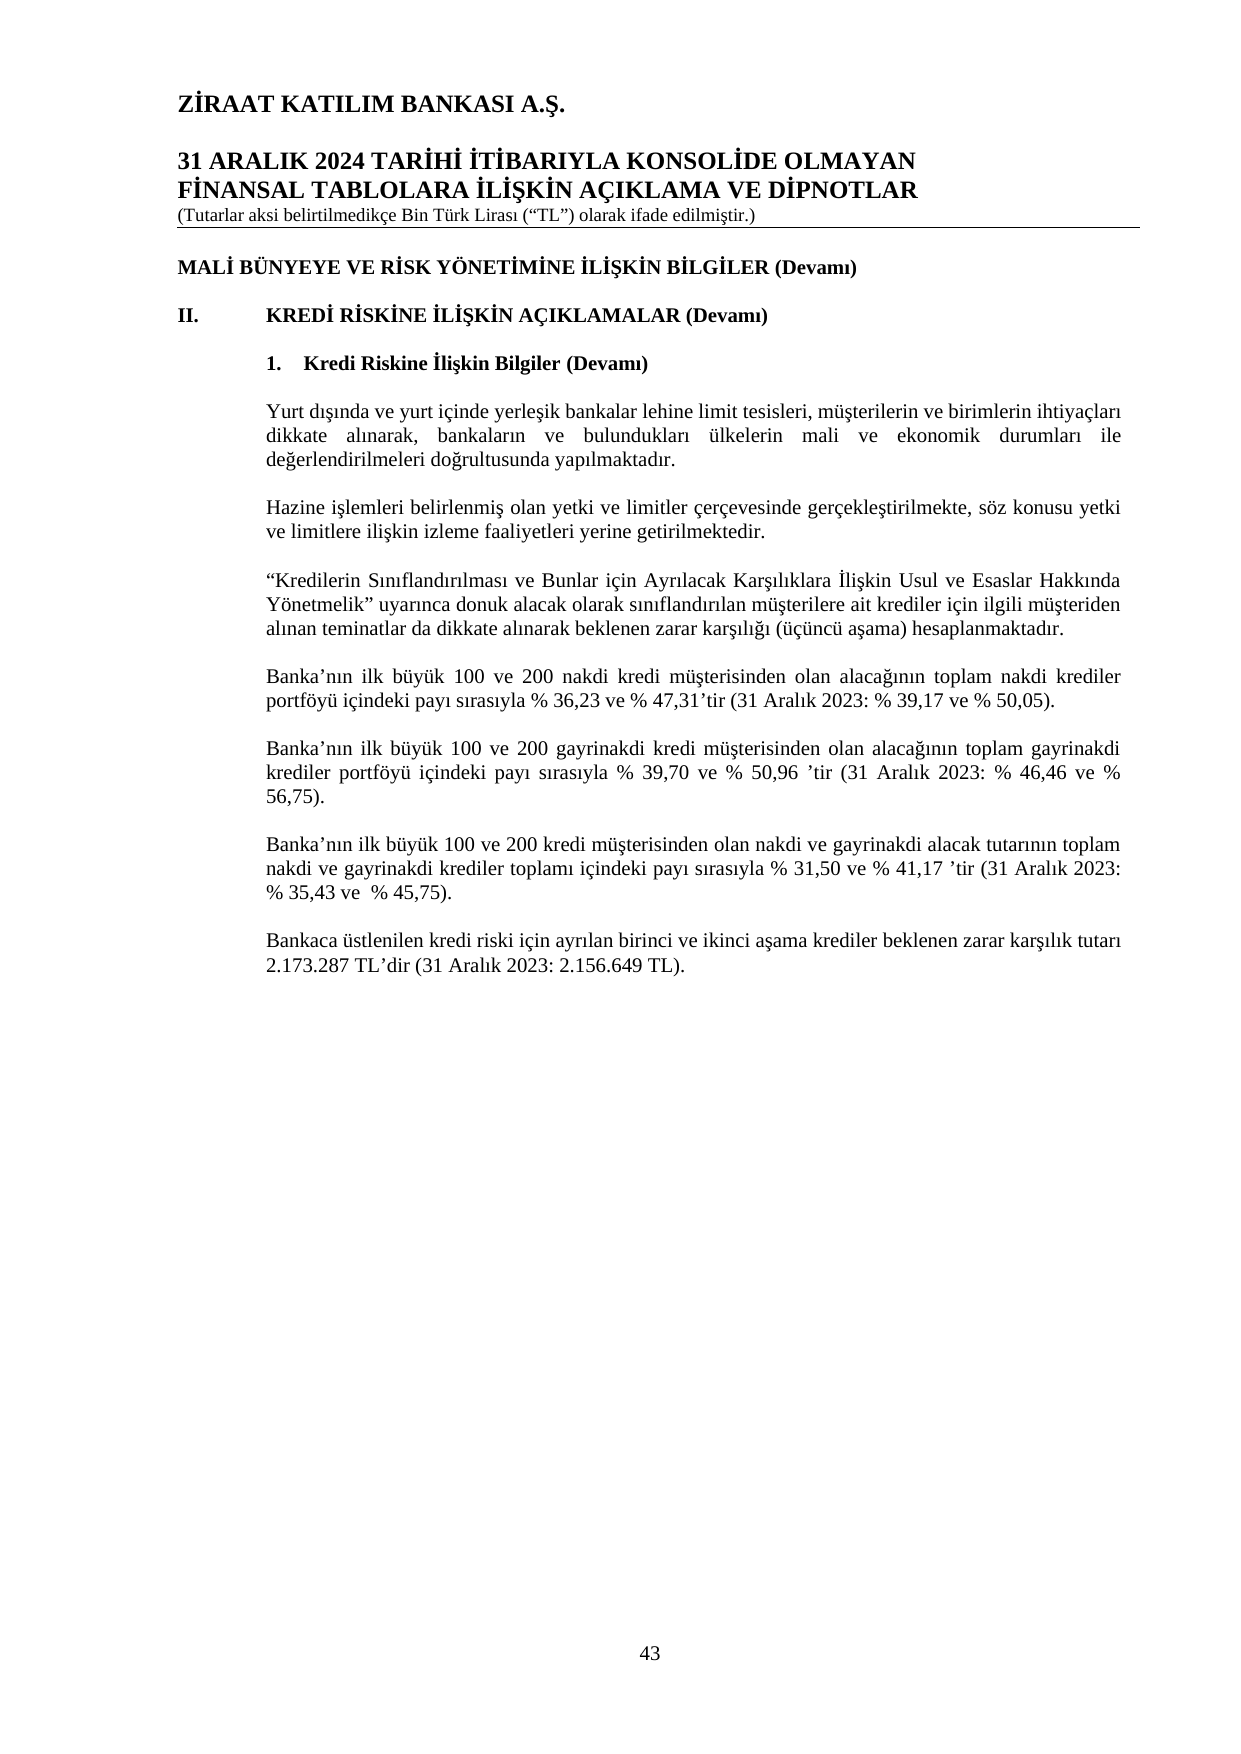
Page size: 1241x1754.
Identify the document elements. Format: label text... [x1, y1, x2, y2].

text Bankaca üstlenilen kredi riski için ayrılan birinci ve ikinci aşama krediler beklenen zarar karşılık tutarı 2.173.287 TL’dir (31 Aralık 2023: 2.156.649 TL). [266, 928, 1122, 977]
text II. KREDİ RİSKİNE İLİŞKİN AÇIKLAMALAR (Devamı) [177, 303, 1122, 327]
text Hazine işlemleri belirlenmiş olan yetki ve limitler çerçevesinde gerçekleştirilmekte, söz konusu yetki ve limitlere ilişkin izleme faaliyetleri yerine getirilmektedir. [266, 495, 1122, 543]
text Banka’nın ilk büyük 100 ve 200 nakdi kredi müşterisinden olan alacağının toplam nakdi krediler portföyü içindeki payı sırasıyla % 36,23 ve % 47,31’tir (31 Aralık 2023: % 39,17 ve % 50,05). [266, 664, 1122, 712]
list Kredi Riskine İlişkin Bilgiler (Devamı) [266, 351, 1122, 375]
text Yurt dışında ve yurt içinde yerleşik bankalar lehine limit tesisleri, müşterilerin ve birimlerin ihtiyaçları dikkate alınarak, bankaların ve bulundukları ülkelerin mali ve ekonomik durumları ile değerlendirilmeleri doğrultusunda yapılmaktadır. [266, 399, 1122, 471]
text “Kredilerin Sınıflandırılması ve Bunlar için Ayrılacak Karşılıklara İlişkin Usul ve Esaslar Hakkında Yönetmelik” uyarınca donuk alacak olarak sınıflandırılan müşterilere ait krediler için ilgili müşteriden alınan teminatlar da dikkate alınarak beklenen zarar karşılığı (üçüncü aşama) hesaplanmaktadır. [266, 567, 1122, 640]
text MALİ BÜNYEYE VE RİSK YÖNETİMİNE İLİŞKİN BİLGİLER (Devamı) [177, 255, 1122, 279]
text Banka’nın ilk büyük 100 ve 200 kredi müşterisinden olan nakdi ve gayrinakdi alacak tutarının toplam nakdi ve gayrinakdi krediler toplamı içindeki payı sırasıyla % 31,50 ve % 41,17 ’tir (31 Aralık 2023: % 35,43 ve % 45,75). [266, 832, 1122, 904]
text Banka’nın ilk büyük 100 ve 200 gayrinakdi kredi müşterisinden olan alacağının toplam gayrinakdi krediler portföyü içindeki payı sırasıyla % 39,70 ve % 50,96 ’tir (31 Aralık 2023: % 46,46 ve % 56,75). [266, 736, 1122, 808]
